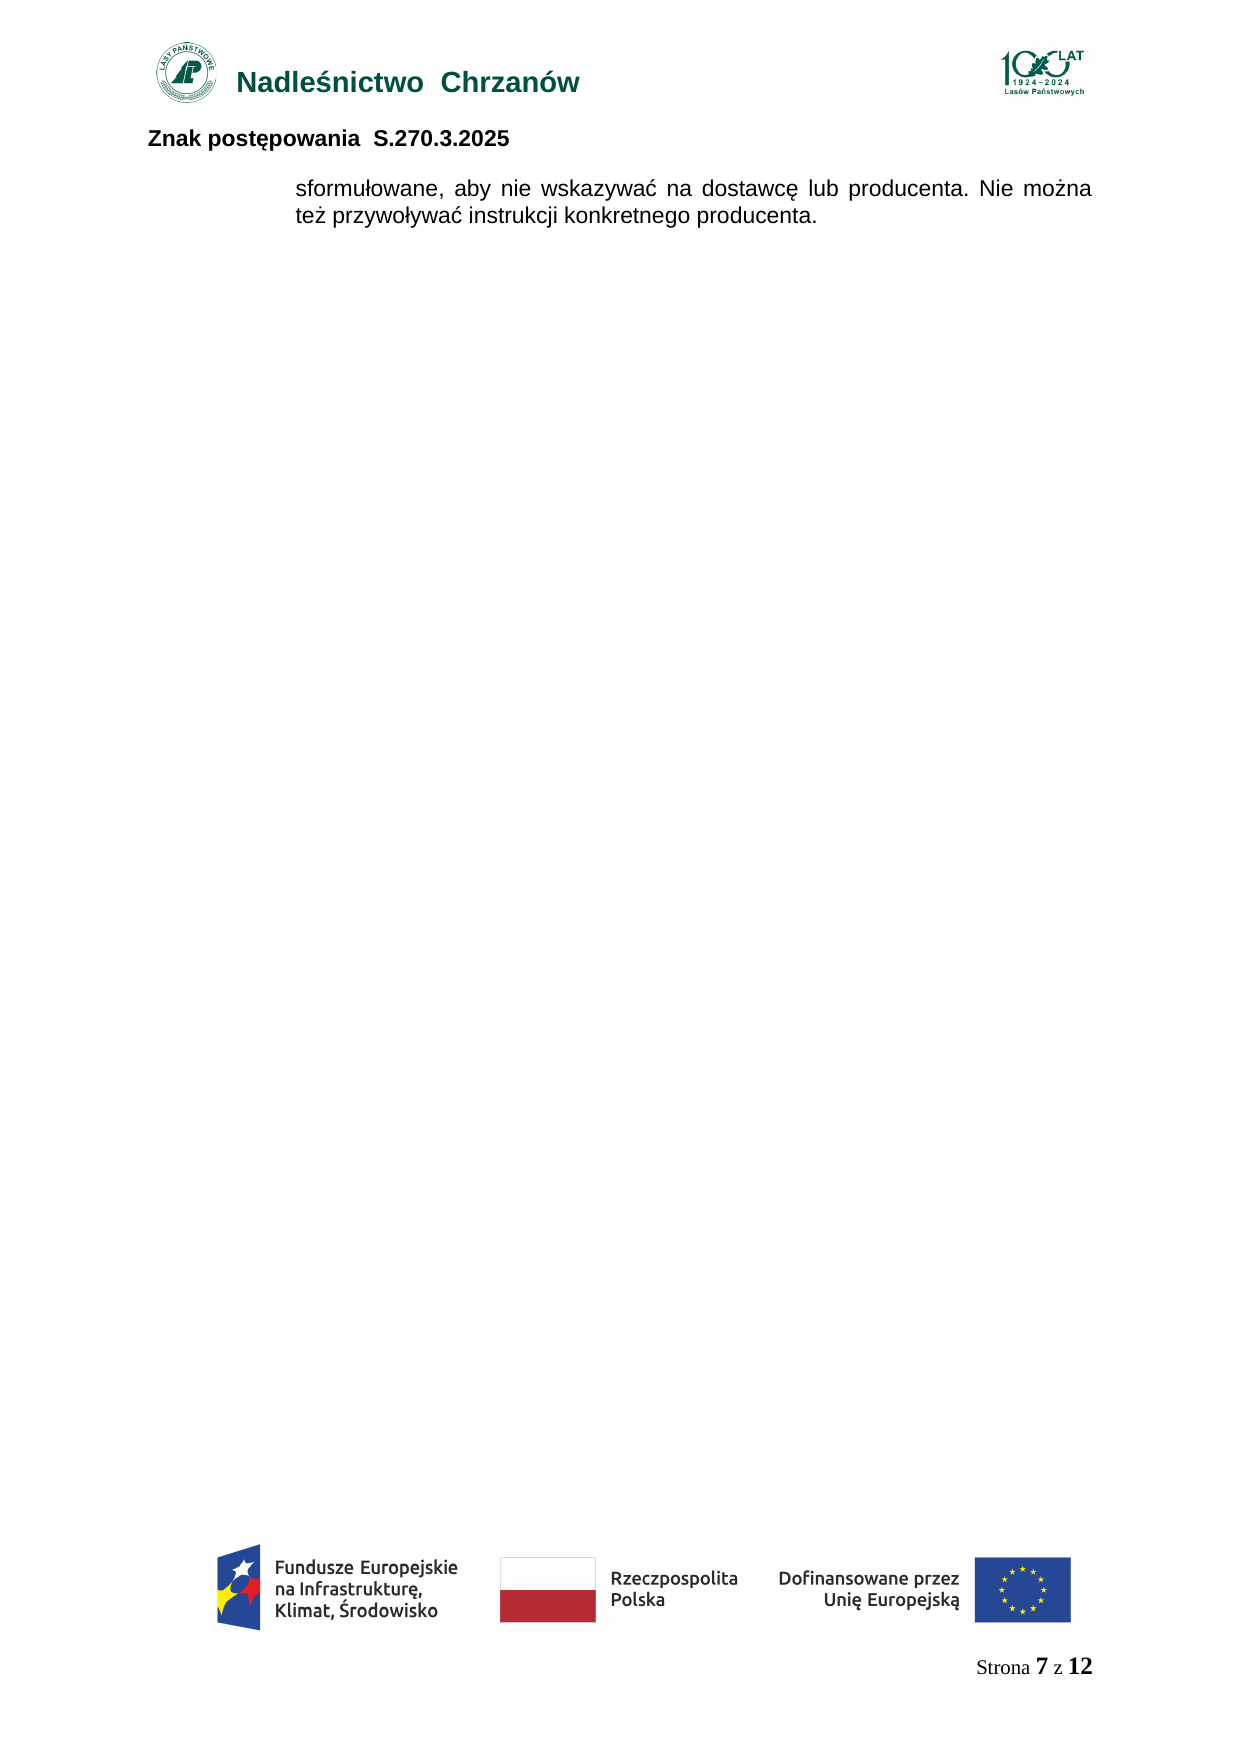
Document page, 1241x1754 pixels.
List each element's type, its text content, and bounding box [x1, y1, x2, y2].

picture [196, 1522, 1093, 1652]
picture [992, 42, 1092, 104]
